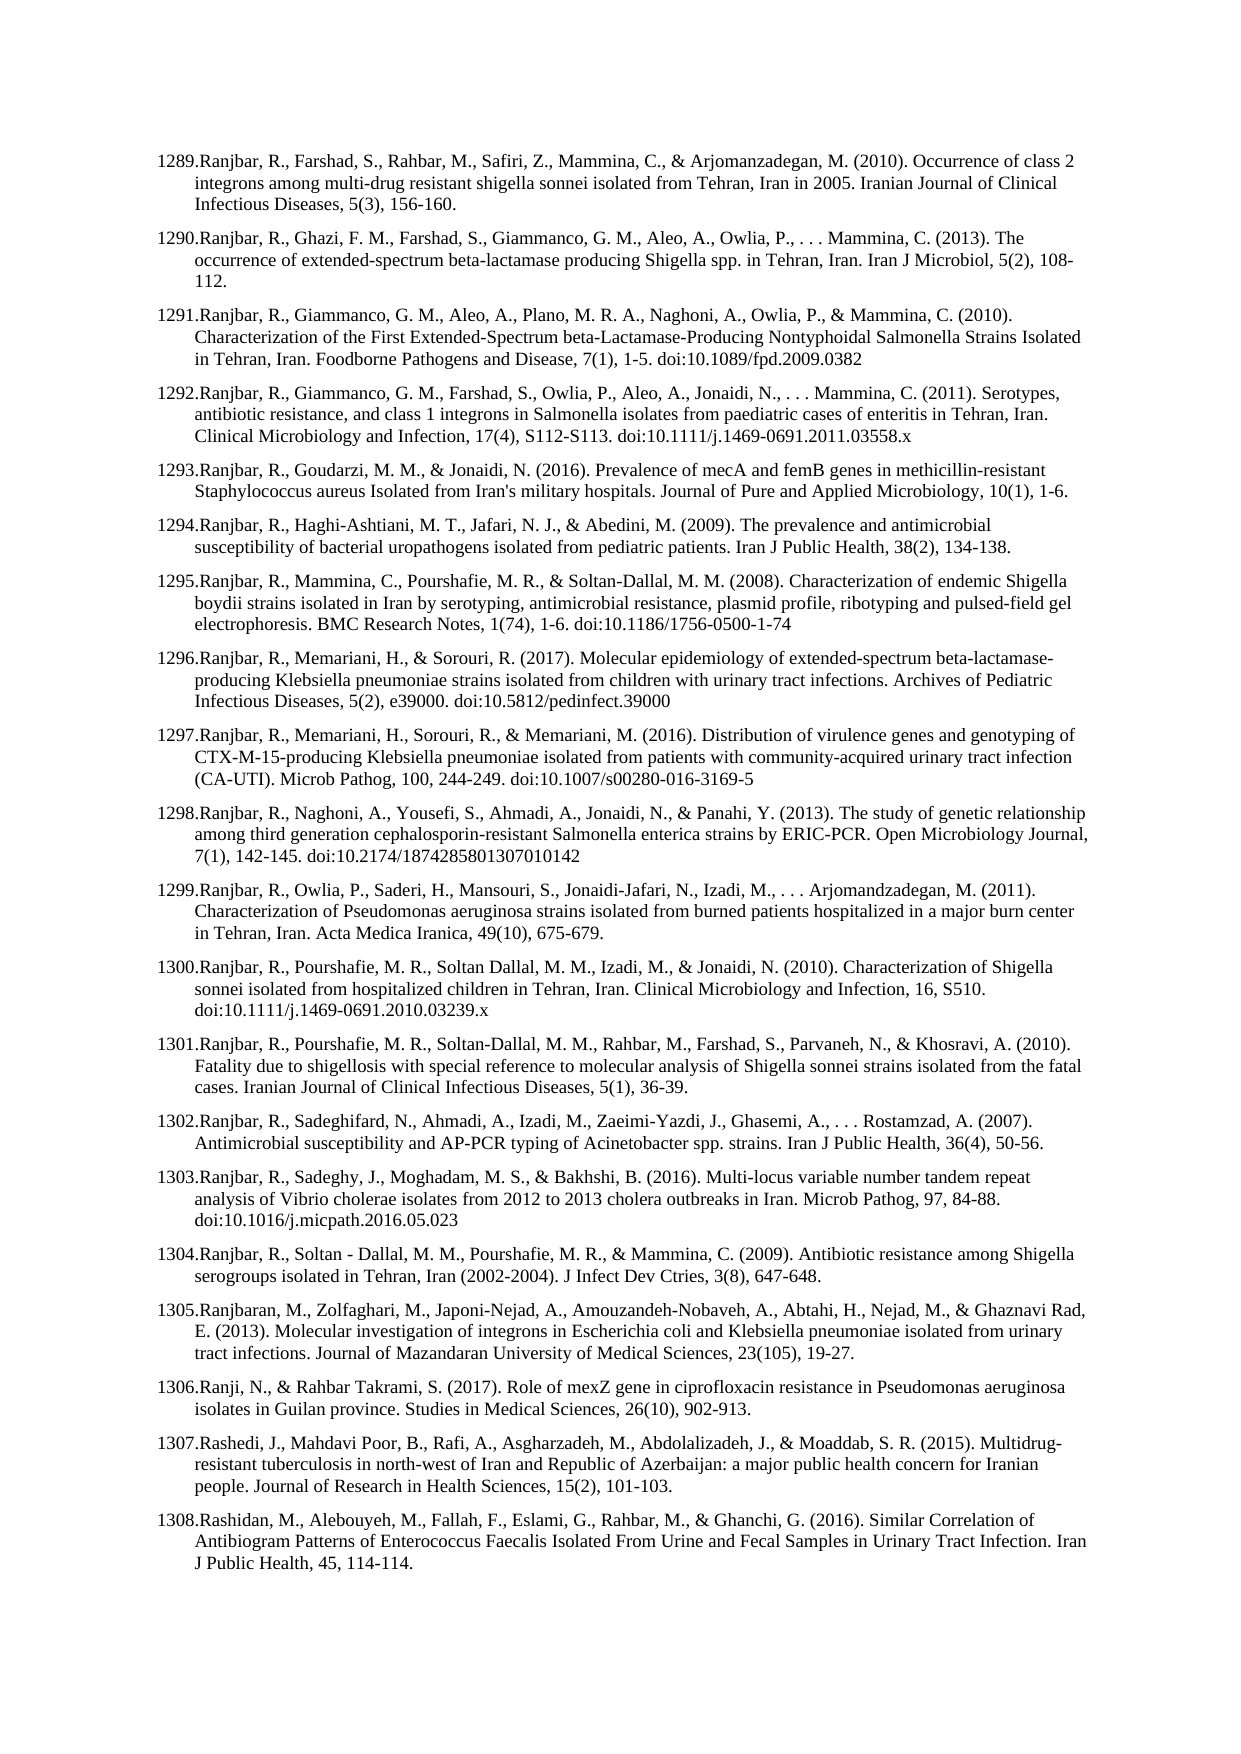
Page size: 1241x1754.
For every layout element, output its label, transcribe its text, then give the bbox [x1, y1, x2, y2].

list Ranjbar, R., Ghazi, F. M., Farshad, S., Giammanco, G. M., Aleo, A., Owlia, P., . . . Mammina, C. (2013). The occurrence of extended-spectrum beta-lactamase producing Shigella spp. in Tehran, Iran. Iran J Microbiol, 5(2), 108-112. [157, 227, 1090, 292]
list Ranjbar, R., Memariani, H., Sorouri, R., & Memariani, M. (2016). Distribution of virulence genes and genotyping of CTX-M-15-producing Klebsiella pneumoniae isolated from patients with community-acquired urinary tract infection (CA-UTI). Microb Pathog, 100, 244-249. doi:10.1007/s00280-016-3169-5 [157, 724, 1090, 789]
list Ranji, N., & Rahbar Takrami, S. (2017). Role of mexZ gene in ciprofloxacin resistance in Pseudomonas aeruginosa isolates in Guilan province. Studies in Medical Sciences, 26(10), 902-913. [157, 1376, 1090, 1419]
list Ranjbar, R., Pourshafie, M. R., Soltan Dallal, M. M., Izadi, M., & Jonaidi, N. (2010). Characterization of Shigella sonnei isolated from hospitalized children in Tehran, Iran. Clinical Microbiology and Infection, 16, S510. doi:10.1111/j.1469-0691.2010.03239.x [157, 956, 1090, 1021]
list Rashedi, J., Mahdavi Poor, B., Rafi, A., Asgharzadeh, M., Abdolalizadeh, J., & Moaddab, S. R. (2015). Multidrug-resistant tuberculosis in north-west of Iran and Republic of Azerbaijan: a major public health concern for Iranian people. Journal of Research in Health Sciences, 15(2), 101-103. [157, 1432, 1090, 1496]
list Ranjbar, R., Sadeghy, J., Moghadam, M. S., & Bakhshi, B. (2016). Multi-locus variable number tandem repeat analysis of Vibrio cholerae isolates from 2012 to 2013 cholera outbreaks in Iran. Microb Pathog, 97, 84-88. doi:10.1016/j.micpath.2016.05.023 [157, 1166, 1090, 1231]
list Ranjbar, R., Farshad, S., Rahbar, M., Safiri, Z., Mammina, C., & Arjomanzadegan, M. (2010). Occurrence of class 2 integrons among multi-drug resistant shigella sonnei isolated from Tehran, Iran in 2005. Iranian Journal of Clinical Infectious Diseases, 5(3), 156-160. [157, 150, 1090, 215]
list Ranjbar, R., Giammanco, G. M., Farshad, S., Owlia, P., Aleo, A., Jonaidi, N., . . . Mammina, C. (2011). Serotypes, antibiotic resistance, and class 1 integrons in Salmonella isolates from paediatric cases of enteritis in Tehran, Iran. Clinical Microbiology and Infection, 17(4), S112-S113. doi:10.1111/j.1469-0691.2011.03558.x [157, 382, 1090, 446]
list Ranjbar, R., Pourshafie, M. R., Soltan-Dallal, M. M., Rahbar, M., Farshad, S., Parvaneh, N., & Khosravi, A. (2010). Fatality due to shigellosis with special reference to molecular analysis of Shigella sonnei strains isolated from the fatal cases. Iranian Journal of Clinical Infectious Diseases, 5(1), 36-39. [157, 1033, 1090, 1098]
list Ranjbar, R., Giammanco, G. M., Aleo, A., Plano, M. R. A., Naghoni, A., Owlia, P., & Mammina, C. (2010). Characterization of the First Extended-Spectrum beta-Lactamase-Producing Nontyphoidal Salmonella Strains Isolated in Tehran, Iran. Foodborne Pathogens and Disease, 7(1), 1-5. doi:10.1089/fpd.2009.0382 [157, 304, 1090, 369]
list Ranjbar, R., Owlia, P., Saderi, H., Mansouri, S., Jonaidi-Jafari, N., Izadi, M., . . . Arjomandzadegan, M. (2011). Characterization of Pseudomonas aeruginosa strains isolated from burned patients hospitalized in a major burn center in Tehran, Iran. Acta Medica Iranica, 49(10), 675-679. [157, 879, 1090, 943]
list Ranjbar, R., Haghi-Ashtiani, M. T., Jafari, N. J., & Abedini, M. (2009). The prevalence and antimicrobial susceptibility of bacterial uropathogens isolated from pediatric patients. Iran J Public Health, 38(2), 134-138. [157, 514, 1090, 557]
list Ranjbar, R., Naghoni, A., Yousefi, S., Ahmadi, A., Jonaidi, N., & Panahi, Y. (2013). The study of genetic relationship among third generation cephalosporin-resistant Salmonella enterica strains by ERIC-PCR. Open Microbiology Journal, 7(1), 142-145. doi:10.2174/1874285801307010142 [157, 802, 1090, 866]
list Ranjbaran, M., Zolfaghari, M., Japoni-Nejad, A., Amouzandeh-Nobaveh, A., Abtahi, H., Nejad, M., & Ghaznavi Rad, E. (2013). Molecular investigation of integrons in Escherichia coli and Klebsiella pneumoniae isolated from urinary tract infections. Journal of Mazandaran University of Medical Sciences, 23(105), 19-27. [157, 1299, 1090, 1363]
list Rashidan, M., Alebouyeh, M., Fallah, F., Eslami, G., Rahbar, M., & Ghanchi, G. (2016). Similar Correlation of Antibiogram Patterns of Enterococcus Faecalis Isolated From Urine and Fecal Samples in Urinary Tract Infection. Iran J Public Health, 45, 114-114. [157, 1509, 1090, 1573]
list Ranjbar, R., Mammina, C., Pourshafie, M. R., & Soltan-Dallal, M. M. (2008). Characterization of endemic Shigella boydii strains isolated in Iran by serotyping, antimicrobial resistance, plasmid profile, ribotyping and pulsed-field gel electrophoresis. BMC Research Notes, 1(74), 1-6. doi:10.1186/1756-0500-1-74 [157, 570, 1090, 635]
list Ranjbar, R., Soltan - Dallal, M. M., Pourshafie, M. R., & Mammina, C. (2009). Antibiotic resistance among Shigella serogroups isolated in Tehran, Iran (2002-2004). J Infect Dev Ctries, 3(8), 647-648. [157, 1243, 1090, 1286]
list Ranjbar, R., Memariani, H., & Sorouri, R. (2017). Molecular epidemiology of extended-spectrum beta-lactamase-producing Klebsiella pneumoniae strains isolated from children with urinary tract infections. Archives of Pediatric Infectious Diseases, 5(2), e39000. doi:10.5812/pedinfect.39000 [157, 647, 1090, 712]
list Ranjbar, R., Goudarzi, M. M., & Jonaidi, N. (2016). Prevalence of mecA and femB genes in methicillin-resistant Staphylococcus aureus Isolated from Iran's military hospitals. Journal of Pure and Applied Microbiology, 10(1), 1-6. [157, 459, 1090, 502]
list Ranjbar, R., Sadeghifard, N., Ahmadi, A., Izadi, M., Zaeimi-Yazdi, J., Ghasemi, A., . . . Rostamzad, A. (2007). Antimicrobial susceptibility and AP-PCR typing of Acinetobacter spp. strains. Iran J Public Health, 36(4), 50-56. [157, 1110, 1090, 1153]
